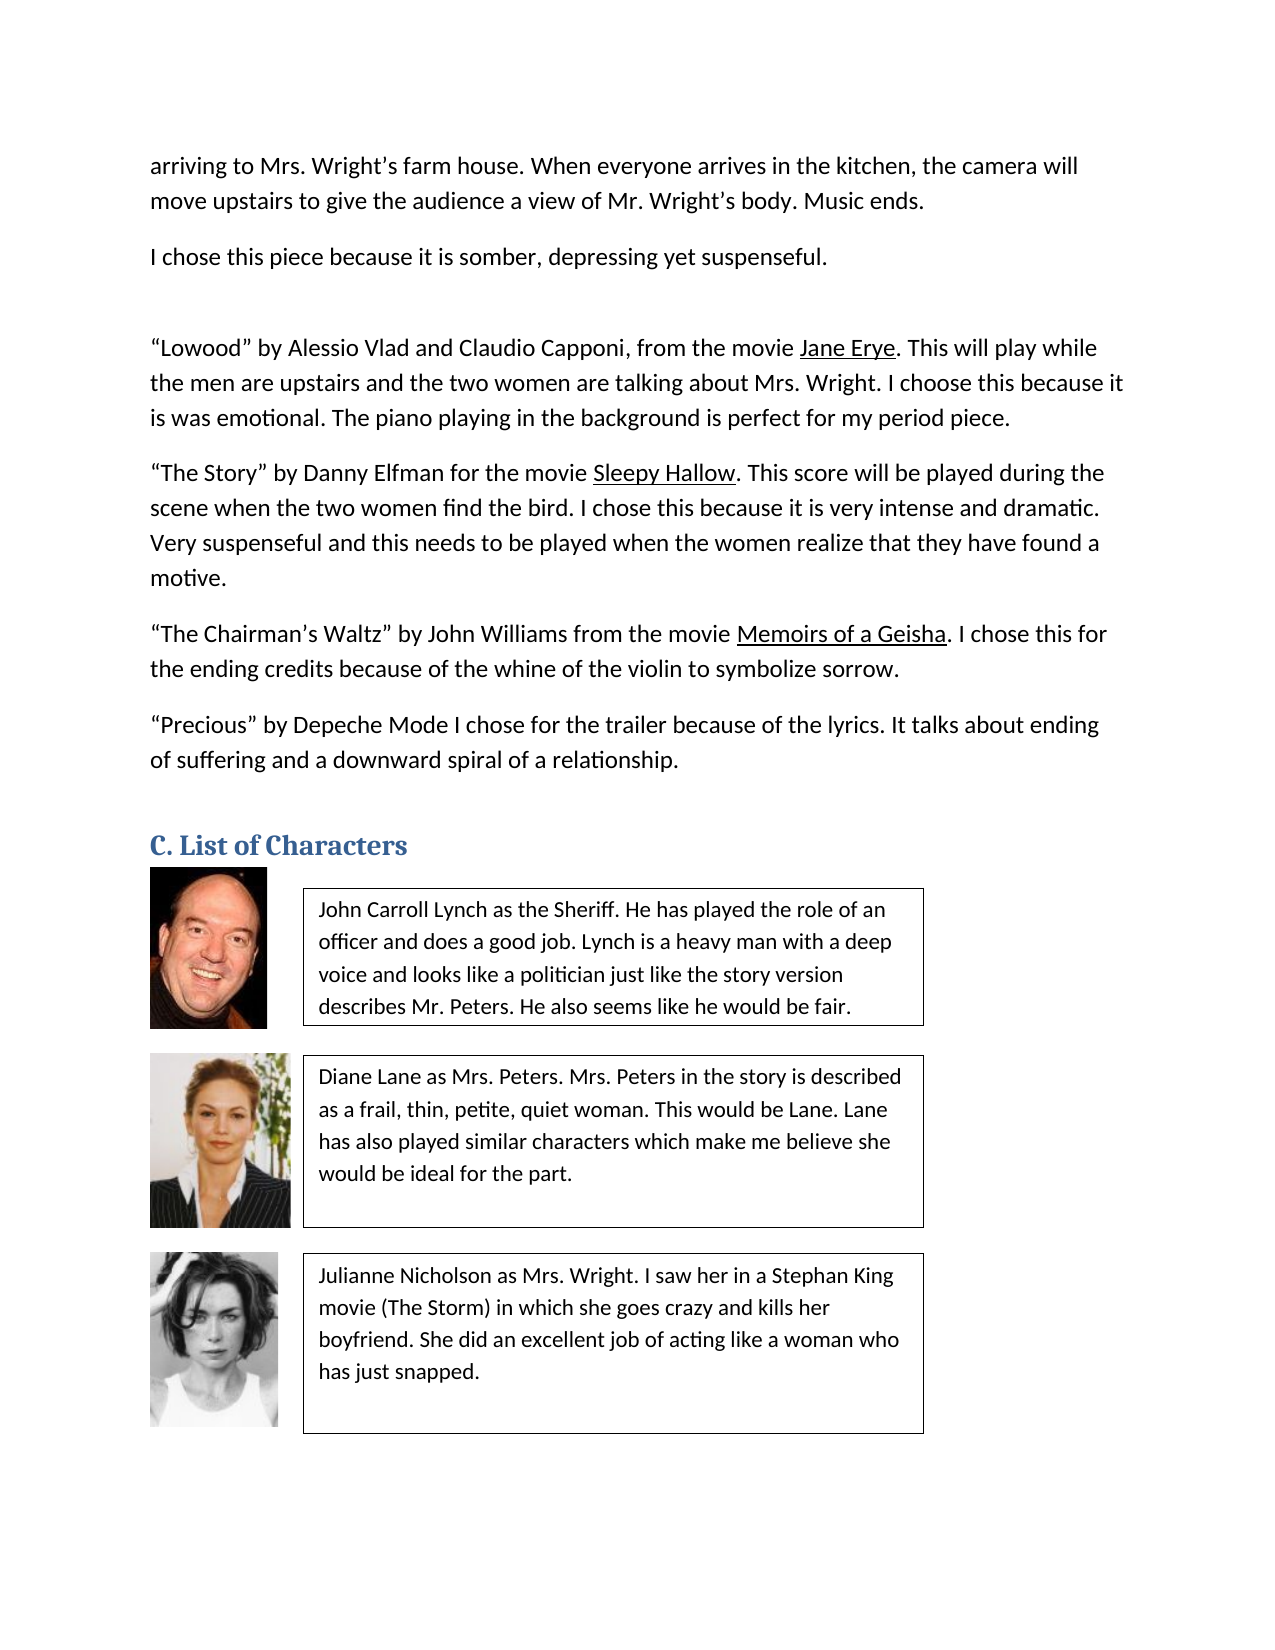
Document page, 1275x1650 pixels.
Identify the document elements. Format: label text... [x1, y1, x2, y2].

text I chose this piece because it is somber, depressing yet suspenseful. [150, 241, 1125, 271]
text “The Story” by Danny Elfman for the movie Sleepy Hallow. This score will be played during the scene when the two women find the bird. I chose this because it is very intense and dramatic. Very suspenseful and this needs to be played when the women realize that they have found a motive. [150, 457, 1125, 593]
picture [150, 1252, 279, 1427]
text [150, 150, 1125, 216]
text “The Chairman’s Waltz” by John Williams from the movie Memoirs of a Geisha. I chose this for the ending credits because of the whine of the violin to symbolize sorrow. [150, 618, 1125, 684]
picture [150, 1053, 291, 1228]
text “Precious” by Depeche Mode I chose for the trailer because of the lyrics. It talks about ending of suffering and a downward spiral of a relationship. [150, 709, 1125, 775]
text “Lowood” by Alessio Vlad and Claudio Capponi, from the movie Jane Erye. This will play while the men are upstairs and the two women are talking about Mrs. Wright. I choose this because it is was emotional. The piano playing in the background is perfect for my period piece. [150, 297, 1125, 432]
picture [150, 867, 268, 1029]
subtitle C. List of Characters [150, 829, 1125, 863]
